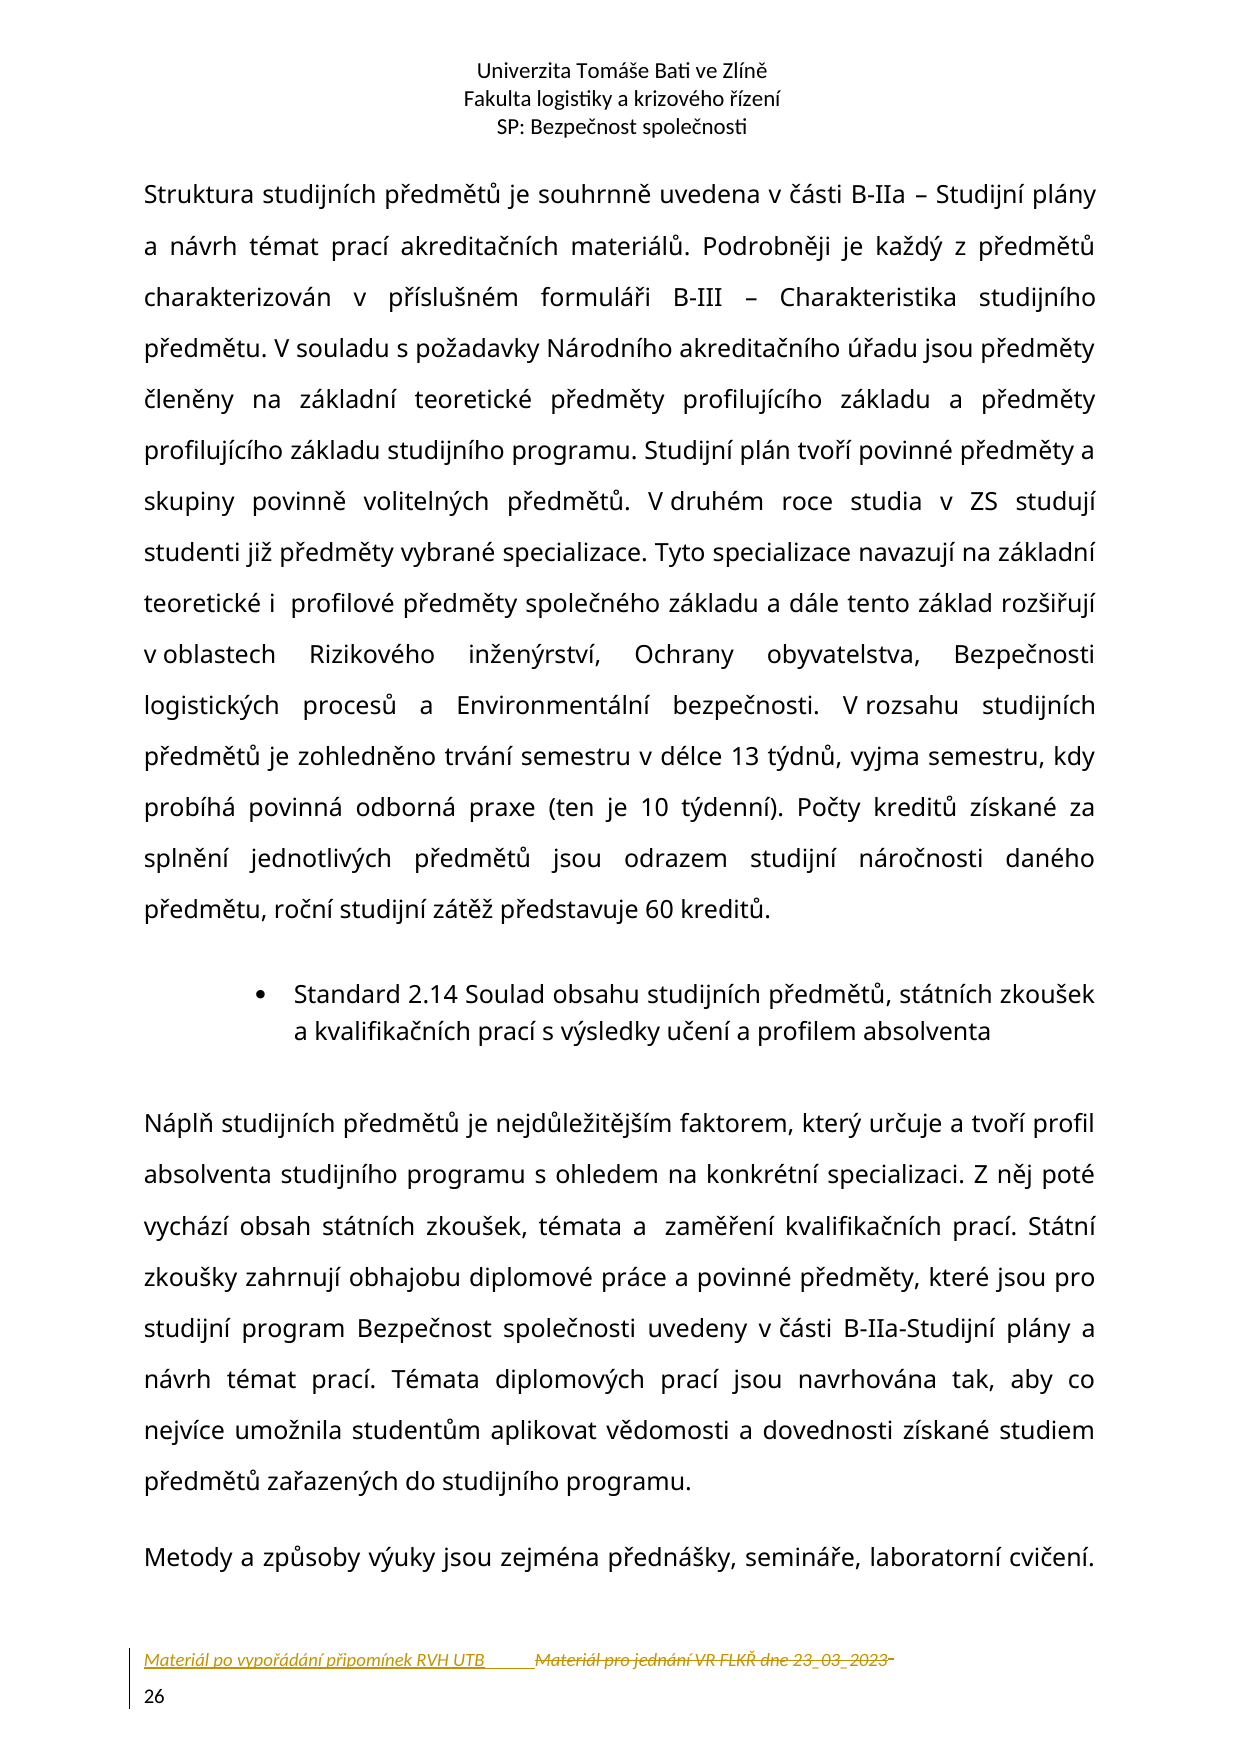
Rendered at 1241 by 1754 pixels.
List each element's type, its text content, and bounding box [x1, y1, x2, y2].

text Struktura studijních předmětů je souhrnně uvedena v části B-IIa – Studijní plány a návrh témat prací akreditačních materiálů. Podrobněji je každý z předmětů charakterizován v příslušném formuláři B-III – Charakteristika studijního předmětu. V souladu s požadavky Národního akreditačního úřadu jsou předměty členěny na základní teoretické předměty profilujícího základu a předměty profilujícího základu studijního programu. Studijní plán tvoří povinné předměty a skupiny povinně volitelných předmětů. V druhém roce studia v ZS studují studenti již předměty vybrané specializace. Tyto specializace navazují na základní teoretické i profilové předměty společného základu a dále tento základ rozšiřují v oblastech Rizikového inženýrství, Ochrany obyvatelstva, Bezpečnosti logistických procesů a Environmentální bezpečnosti. V rozsahu studijních předmětů je zohledněno trvání semestru v délce 13 týdnů, vyjma semestru, kdy probíhá povinná odborná praxe (ten je 10 týdenní). Počty kreditů získané za splnění jednotlivých předmětů jsou odrazem studijní náročnosti daného předmětu, roční studijní zátěž představuje 60 kreditů. [143, 177, 1096, 926]
subtitle Standard 2.14 Soulad obsahu studijních předmětů, státních zkoušek a kvalifikačních prací s výsledky učení a profilem absolventa [256, 977, 1096, 1048]
text Náplň studijních předmětů je nejdůležitějším faktorem, který určuje a tvoří profil absolventa studijního programu s ohledem na konkrétní specializaci. Z něj poté vychází obsah státních zkoušek, témata a zaměření kvalifikačních prací. Státní zkoušky zahrnují obhajobu diplomové práce a povinné předměty, které jsou pro studijní program Bezpečnost společnosti uvedeny v části B-IIa-Studijní plány a návrh témat prací. Témata diplomových prací jsou navrhována tak, aby co nejvíce umožnila studentům aplikovat vědomosti a dovednosti získané studiem předmětů zařazených do studijního programu. [143, 1106, 1096, 1497]
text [143, 1539, 1096, 1573]
